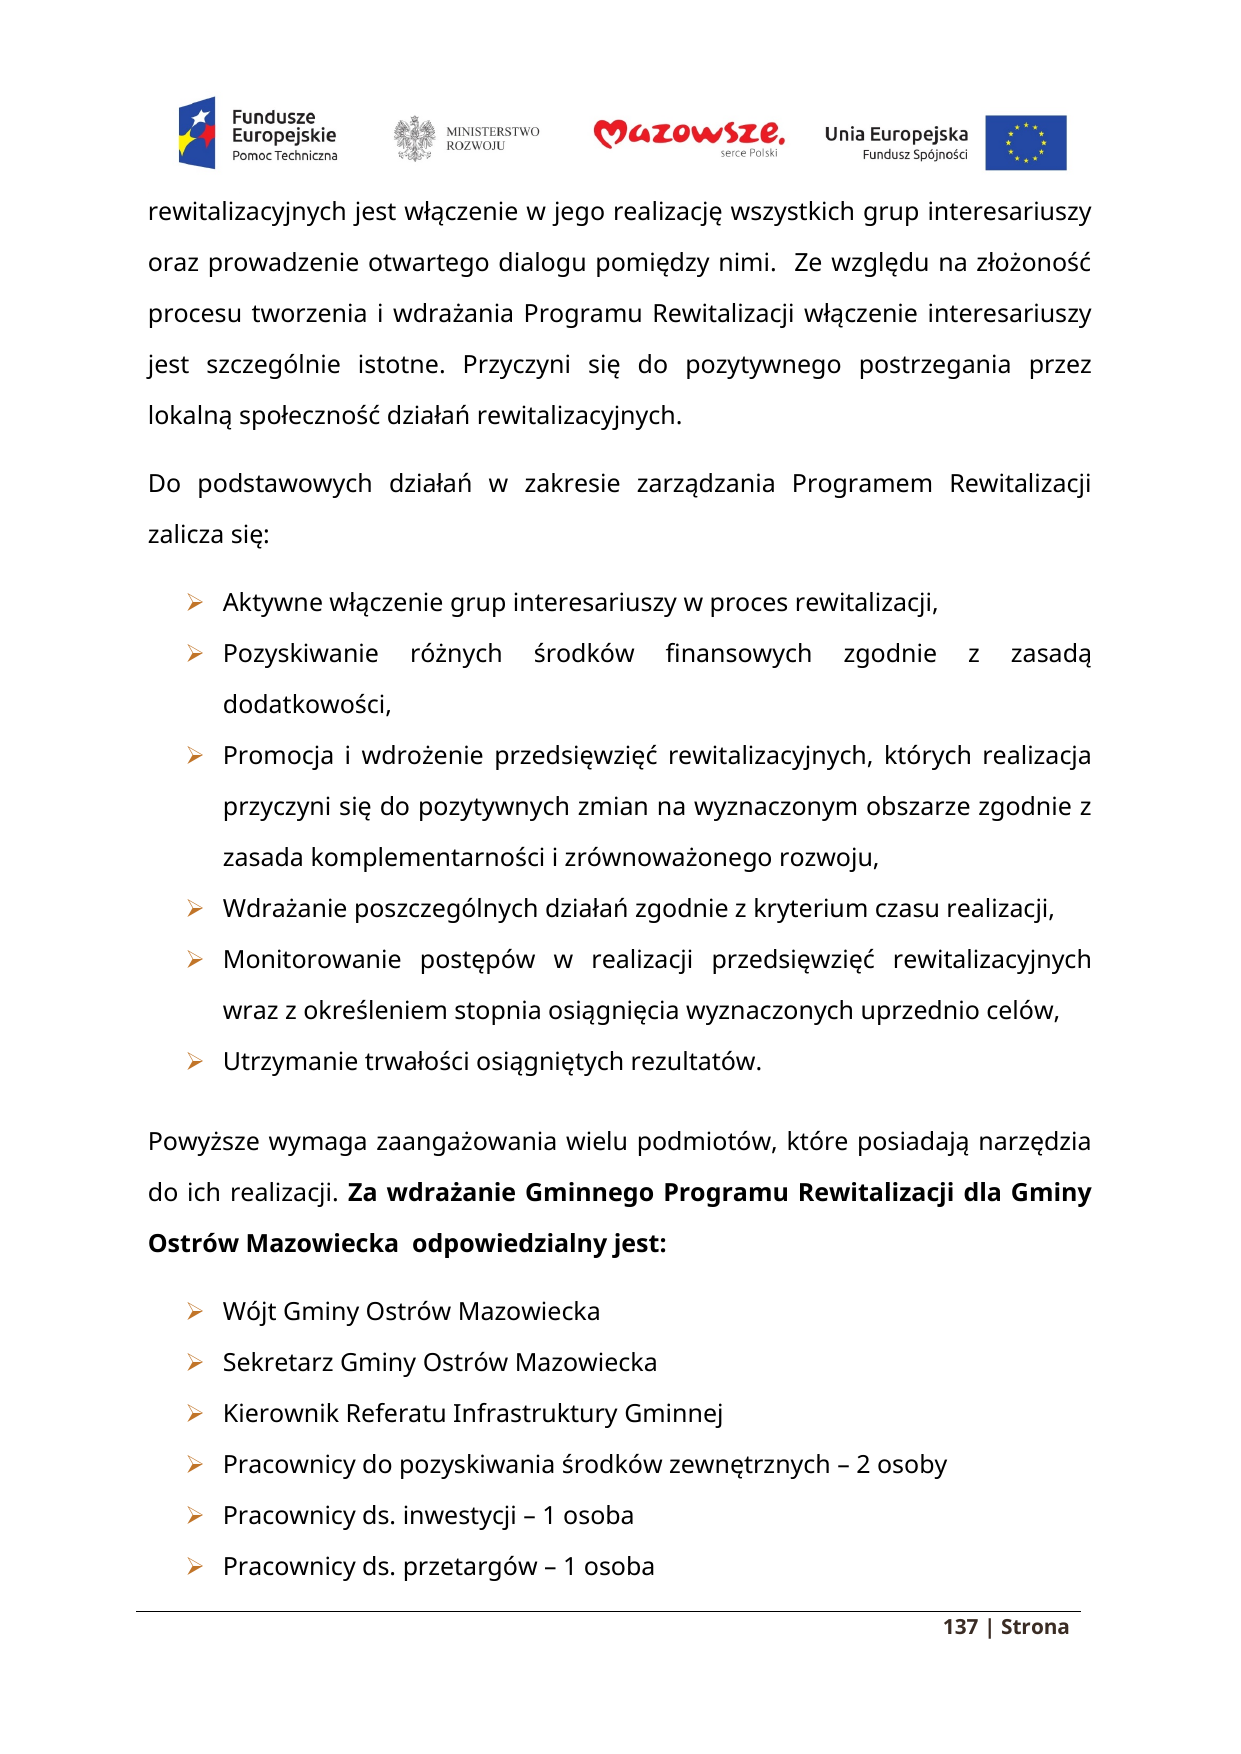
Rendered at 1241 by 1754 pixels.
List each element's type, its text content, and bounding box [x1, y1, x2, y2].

text Powyższe wymaga zaangażowania wielu podmiotów, które posiadają narzędzia do ich realizacji. Za wdrażanie Gminnego Programu Rewitalizacji dla Gminy Ostrów Mazowiecka odpowiedzialny jest: [148, 1124, 1093, 1260]
text Do podstawowych działań w zakresie zarządzania Programem Rewitalizacji zalicza się: [148, 466, 1093, 551]
list Kierownik Referatu Infrastruktury Gminnej [185, 1396, 1093, 1430]
list Utrzymanie trwałości osiągniętych rezultatów. [185, 1044, 1093, 1078]
list Promocja i wdrożenie przedsięwzięć rewitalizacyjnych, których realizacja przyczyni się do pozytywnych zmian na wyznaczonym obszarze zgodnie z zasada komplementarności i zrównoważonego rozwoju, [185, 737, 1093, 873]
list Aktywne włączenie grup interesariuszy w proces rewitalizacji, [185, 584, 1093, 618]
list Wójt Gminy Ostrów Mazowiecka [185, 1294, 1093, 1328]
list Pracownicy ds. inwestycji – 1 osoba [185, 1498, 1093, 1532]
list Sekretarz Gminy Ostrów Mazowiecka [185, 1345, 1093, 1379]
list Wdrażanie poszczególnych działań zgodnie z kryterium czasu realizacji, [185, 891, 1093, 924]
list Pracownicy ds. przetargów – 1 osoba [185, 1549, 1093, 1583]
list Monitorowanie postępów w realizacji przedsięwzięć rewitalizacyjnych wraz z określeniem stopnia osiągnięcia wyznaczonych uprzednio celów, [185, 942, 1093, 1027]
list Pracownicy do pozyskiwania środków zewnętrznych – 2 osoby [185, 1447, 1093, 1481]
list Pozyskiwanie różnych środków finansowych zgodnie z zasadą dodatkowości, [185, 635, 1093, 720]
picture [147, 73, 1093, 194]
